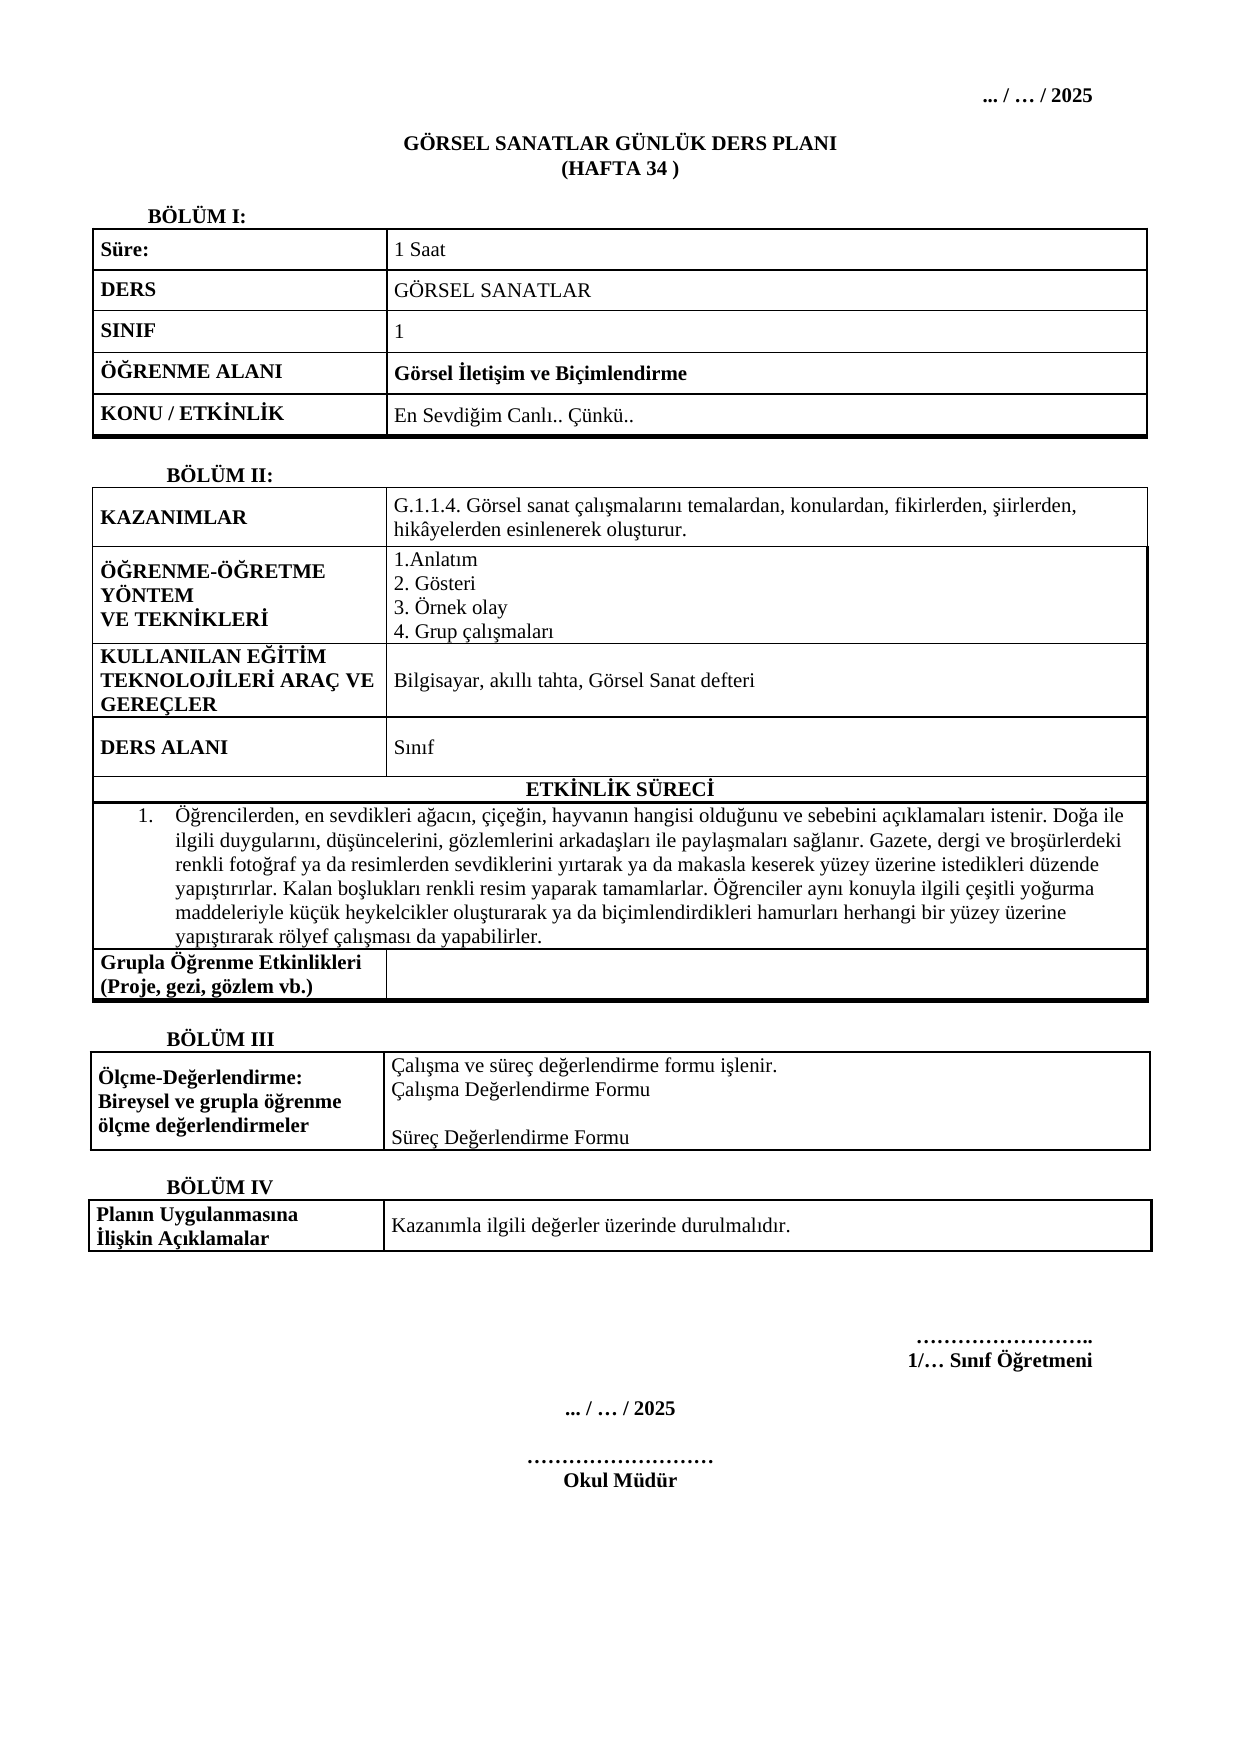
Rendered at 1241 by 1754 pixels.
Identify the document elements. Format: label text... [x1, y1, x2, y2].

text (HAFTA 34 ) [148, 155, 1093, 179]
table_header Çalışma ve süreç değerlendirme formu işlenir. Çalışma Değerlendirme Formu Süreç Değerlendirme Formu [385, 1053, 1149, 1149]
text ... / … / 2025 [148, 83, 1093, 107]
subtitle BÖLÜM III [148, 1027, 1093, 1051]
table_cell 1.Anlatım 2. Gösteri 3. Örnek olay 4. Grup çalışmaları [387, 547, 1146, 643]
subtitle BÖLÜM IV [148, 1175, 1093, 1199]
table_cell Öğrencilerden, en sevdikleri ağacın, çiçeğin, hayvanın hangisi olduğunu ve sebebini açıklamaları istenir. Doğa ile ilgili duygularını, düşüncelerini, gözlemlerini arkadaşları ile paylaşmaları sağlanır. Gazete, dergi ve broşürlerdeki renkli fotoğraf ya da resimlerden sevdiklerini yırtarak ya da makasla keserek yüzey üzerine istedikleri düzende yapıştırırlar. Kalan boşlukları renkli resim yaparak tamamlarlar. Öğrenciler aynı konuyla ilgili çeşitli yoğurma maddeleriyle küçük heykelcikler oluşturarak ya da biçimlendirdikleri hamurları herhangi bir yüzey üzerine yapıştırarak rölyef çalışması da yapabilirler. [94, 804, 1146, 948]
table_cell Grupla Öğrenme Etkinlikleri (Proje, gezi, gözlem vb.) [94, 950, 386, 998]
table_cell En Sevdiğim Canlı.. Çünkü.. [388, 395, 1146, 434]
table_cell DERS [94, 271, 386, 310]
text Okul Müdür [148, 1468, 1093, 1492]
text ... / … / 2025 [148, 1396, 1093, 1420]
table_header Kazanımla ilgili değerler üzerinde durulmalıdır. [385, 1201, 1150, 1249]
table_cell Görsel İletişim ve Biçimlendirme [388, 353, 1146, 393]
table_header KAZANIMLAR [93, 488, 386, 546]
table_header Ölçme-Değerlendirme: Bireysel ve grupla öğrenme ölçme değerlendirmeler [92, 1053, 383, 1149]
table_header G.1.1.4. Görsel sanat çalışmalarını temalardan, konulardan, fikirlerden, şiirlerden, hikâyelerden esinlenerek oluşturur. [387, 488, 1147, 546]
text 1/… Sınıf Öğretmeni [148, 1348, 1093, 1372]
table_header Planın Uygulanmasına İlişkin Açıklamalar [90, 1201, 383, 1249]
table_cell ETKİNLİK SÜRECİ [94, 777, 1146, 801]
table_header Süre: [94, 230, 386, 269]
text …………………….. [148, 1324, 1093, 1348]
text BÖLÜM II: [148, 463, 1093, 487]
text GÖRSEL SANATLAR GÜNLÜK DERS PLANI [148, 131, 1093, 155]
table_cell KULLANILAN EĞİTİM TEKNOLOJİLERİ ARAÇ VE GEREÇLER [93, 644, 386, 716]
table_cell 1 [388, 311, 1146, 352]
table_cell ÖĞRENME ALANI [94, 353, 386, 393]
table_cell SINIF [94, 311, 386, 352]
table_header 1 Saat [388, 230, 1146, 269]
table_cell DERS ALANI [94, 718, 386, 776]
text BÖLÜM I: [148, 203, 1093, 228]
table_cell Sınıf [387, 718, 1146, 776]
table_cell KONU / ETKİNLİK [94, 395, 386, 434]
table_cell GÖRSEL SANATLAR [388, 271, 1146, 310]
text ……………………… [148, 1444, 1093, 1468]
table_cell ÖĞRENME-ÖĞRETME YÖNTEM VE TEKNİKLERİ [93, 547, 386, 643]
table_cell Bilgisayar, akıllı tahta, Görsel Sanat defteri [387, 644, 1146, 716]
table_cell [387, 950, 1146, 998]
